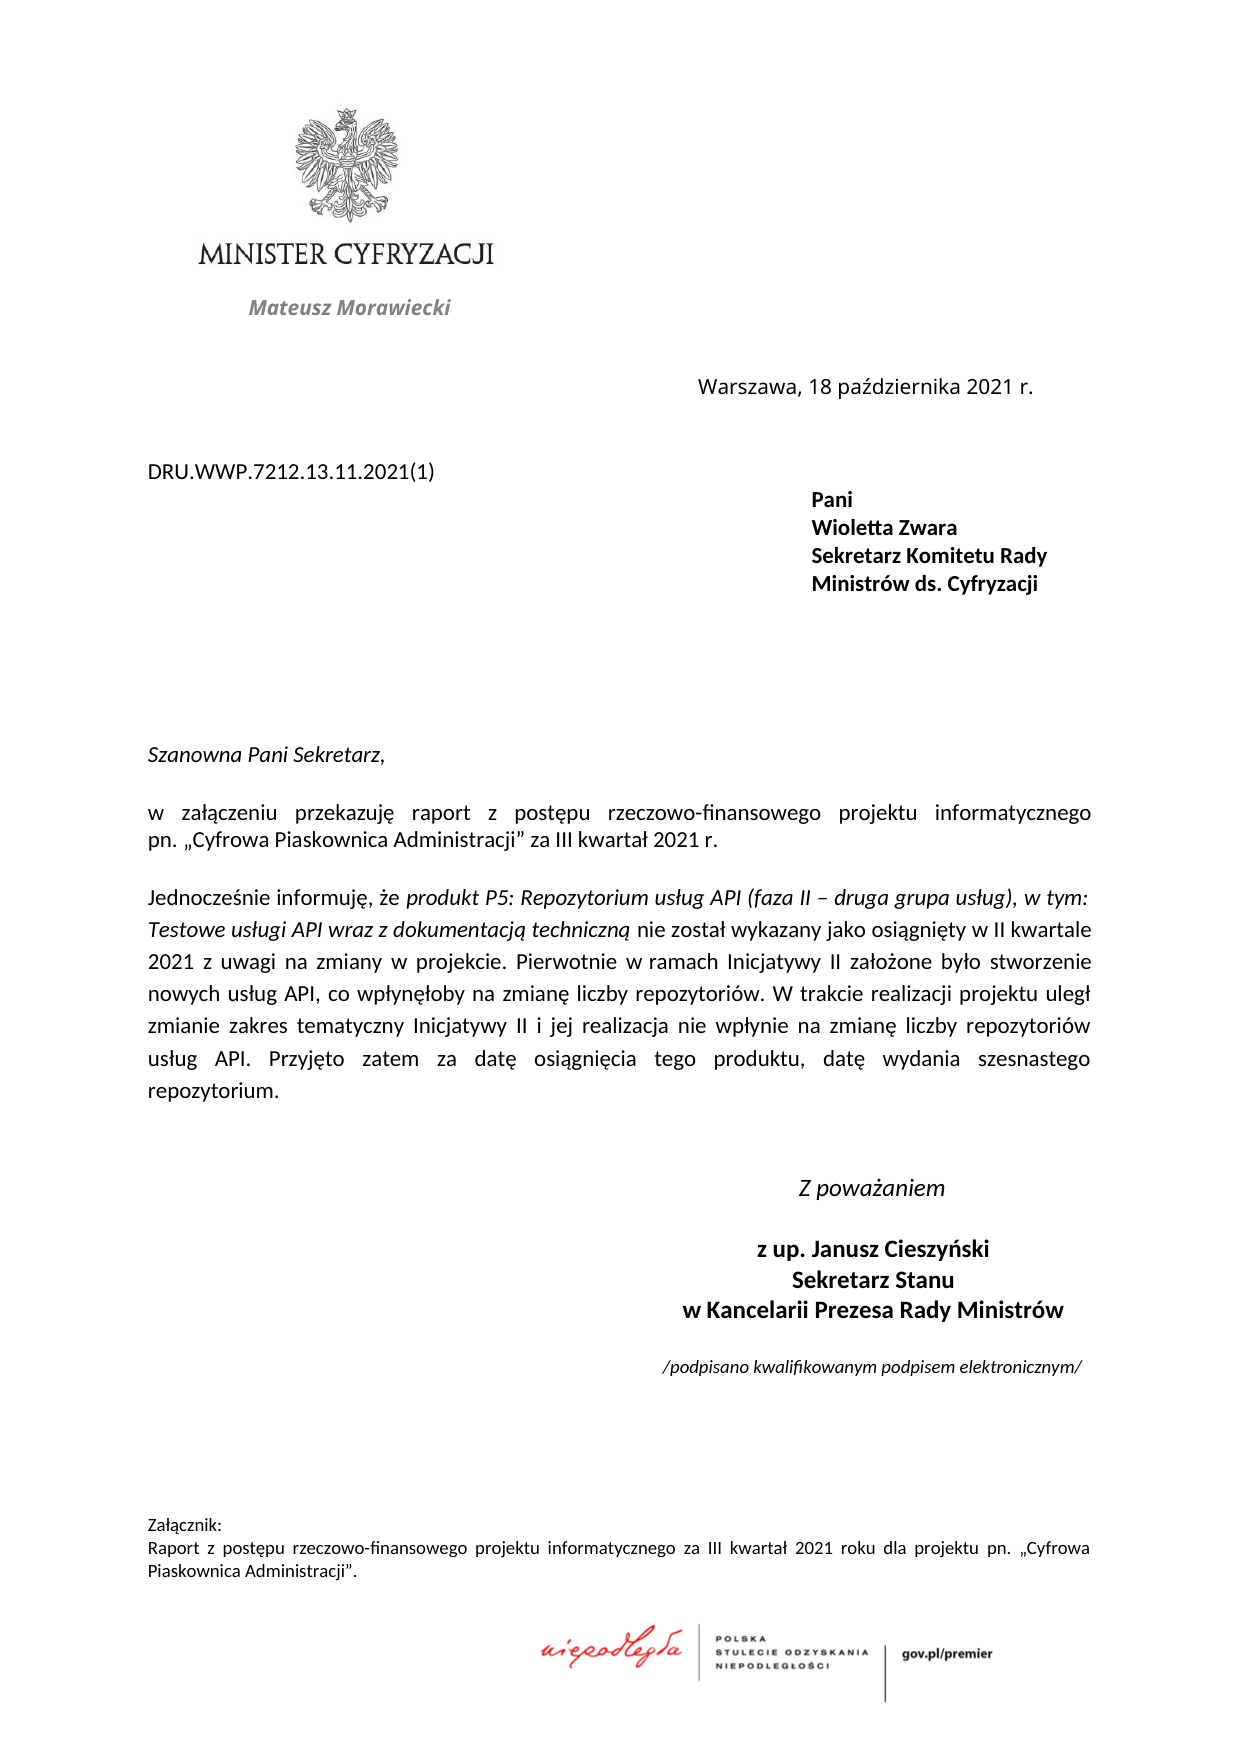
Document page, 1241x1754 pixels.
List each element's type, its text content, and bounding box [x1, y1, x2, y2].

text w załączeniu przekazuję raport z postępu rzeczowo-finansowego projektu informatycznego pn. „Cyfrowa Piaskownica Administracji” za III kwartał 2021 r. [148, 798, 1092, 854]
picture [147, 1596, 1032, 1754]
text DRU.WWP.7212.13.11.2021(1) [148, 457, 1092, 485]
text Wioletta Zwara [811, 513, 1092, 541]
picture [183, 88, 512, 283]
text Sekretarz Stanu [654, 1264, 1092, 1294]
text Z poważaniem [654, 1172, 1092, 1203]
text Sekretarz Komitetu Rady Ministrów ds. Cyfryzacji [811, 541, 1092, 597]
text Raport z postępu rzeczowo-finansowego projektu informatycznego za III kwartał 2021 roku dla projektu pn. „Cyfrowa Piaskownica Administracji”. [148, 1536, 1092, 1582]
text Pani [811, 485, 1092, 513]
text Warszawa, 18 października 2021 r. [29, 372, 1033, 401]
text Szanowna Pani Sekretarz, [148, 740, 1092, 768]
text Załącznik: [148, 1513, 1092, 1536]
text Jednocześnie informuję, że produkt P5: Repozytorium usług API (faza II – druga grupa usług), w tym: Testowe usługi API wraz z dokumentacją techniczną nie został wykazany jako osiągnięty w II kwartale 2021 z uwagi na zmiany w projekcie. Pierwotnie w ramach Inicjatywy II założone było stworzenie nowych usług API, co wpłynęłoby na zmianę liczby repozytoriów. W trakcie realizacji projektu uległ zmianie zakres tematyczny Inicjatywy II i jej realizacja nie wpłynie na zmianę liczby repozytoriów usług API. Przyjęto zatem za datę osiągnięcia tego produktu, datę wydania szesnastego repozytorium. [148, 883, 1092, 1104]
text w Kancelarii Prezesa Rady Ministrów [654, 1294, 1092, 1325]
text /podpisano kwalifikowanym podpisem elektronicznym/ [654, 1356, 1092, 1378]
text z up. Janusz Cieszyński [654, 1233, 1092, 1264]
